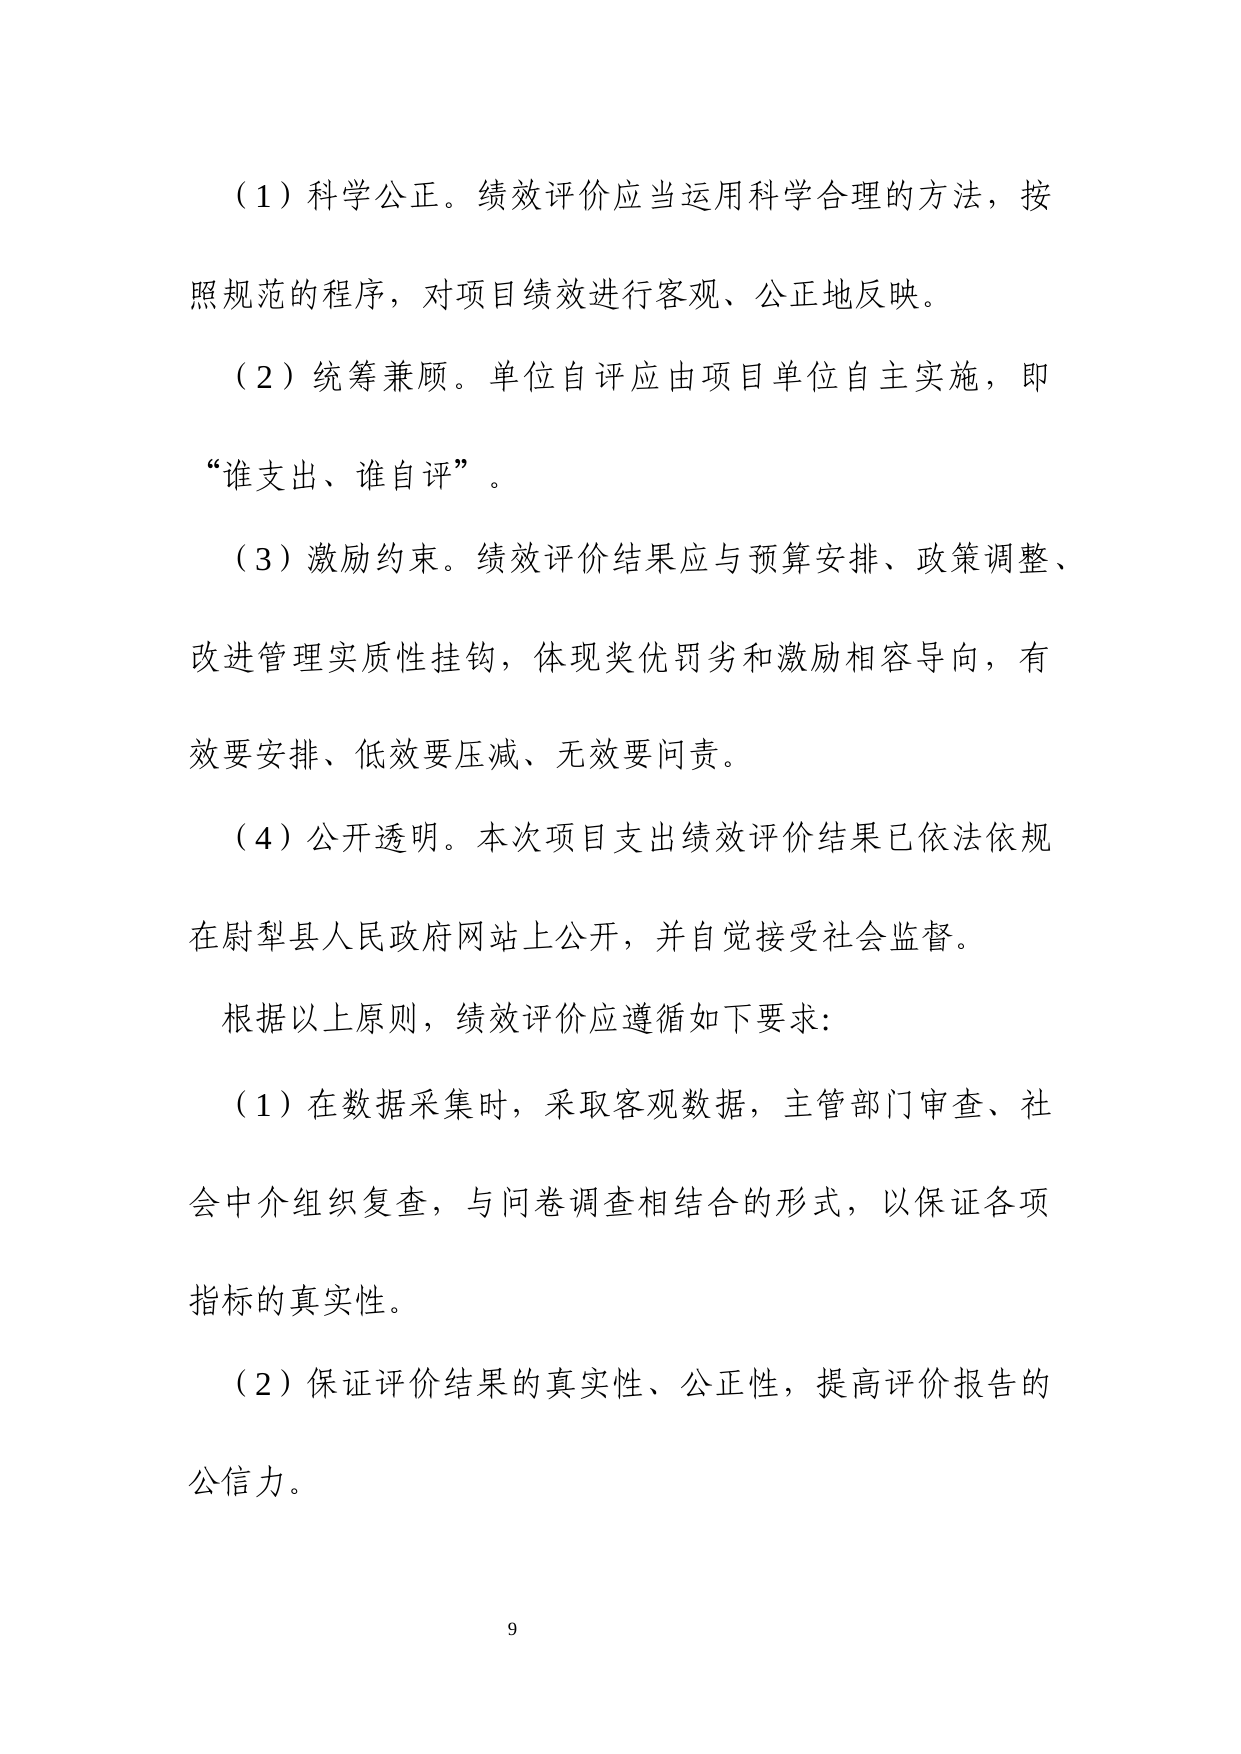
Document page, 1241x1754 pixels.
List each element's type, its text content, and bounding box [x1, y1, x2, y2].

text （2）统筹兼顾。单位自评应由项目单位自主实施，即“谁支出、谁自评”。 [187, 343, 1053, 506]
text （1）在数据采集时，采取客观数据，主管部门审查、社会中介组织复查，与问卷调查相结合的形式，以保证各项指标的真实性。 [187, 1071, 1053, 1331]
text 根据以上原则，绩效评价应遵循如下要求: [187, 985, 1053, 1050]
text （4）公开透明。本次项目支出绩效评价结果已依法依规在尉犁县人民政府网站上公开，并自觉接受社会监督。 [187, 804, 1053, 966]
text （3）激励约束。绩效评价结果应与预算安排、政策调整、改进管理实质性挂钩，体现奖优罚劣和激励相容导向，有效要安排、低效要压减、无效要问责。 [187, 525, 1053, 785]
text （2）保证评价结果的真实性、公正性，提高评价报告的公信力。 [187, 1349, 1053, 1512]
text （1）科学公正。绩效评价应当运用科学合理的方法，按照规范的程序，对项目绩效进行客观、公正地反映。 [187, 162, 1053, 324]
